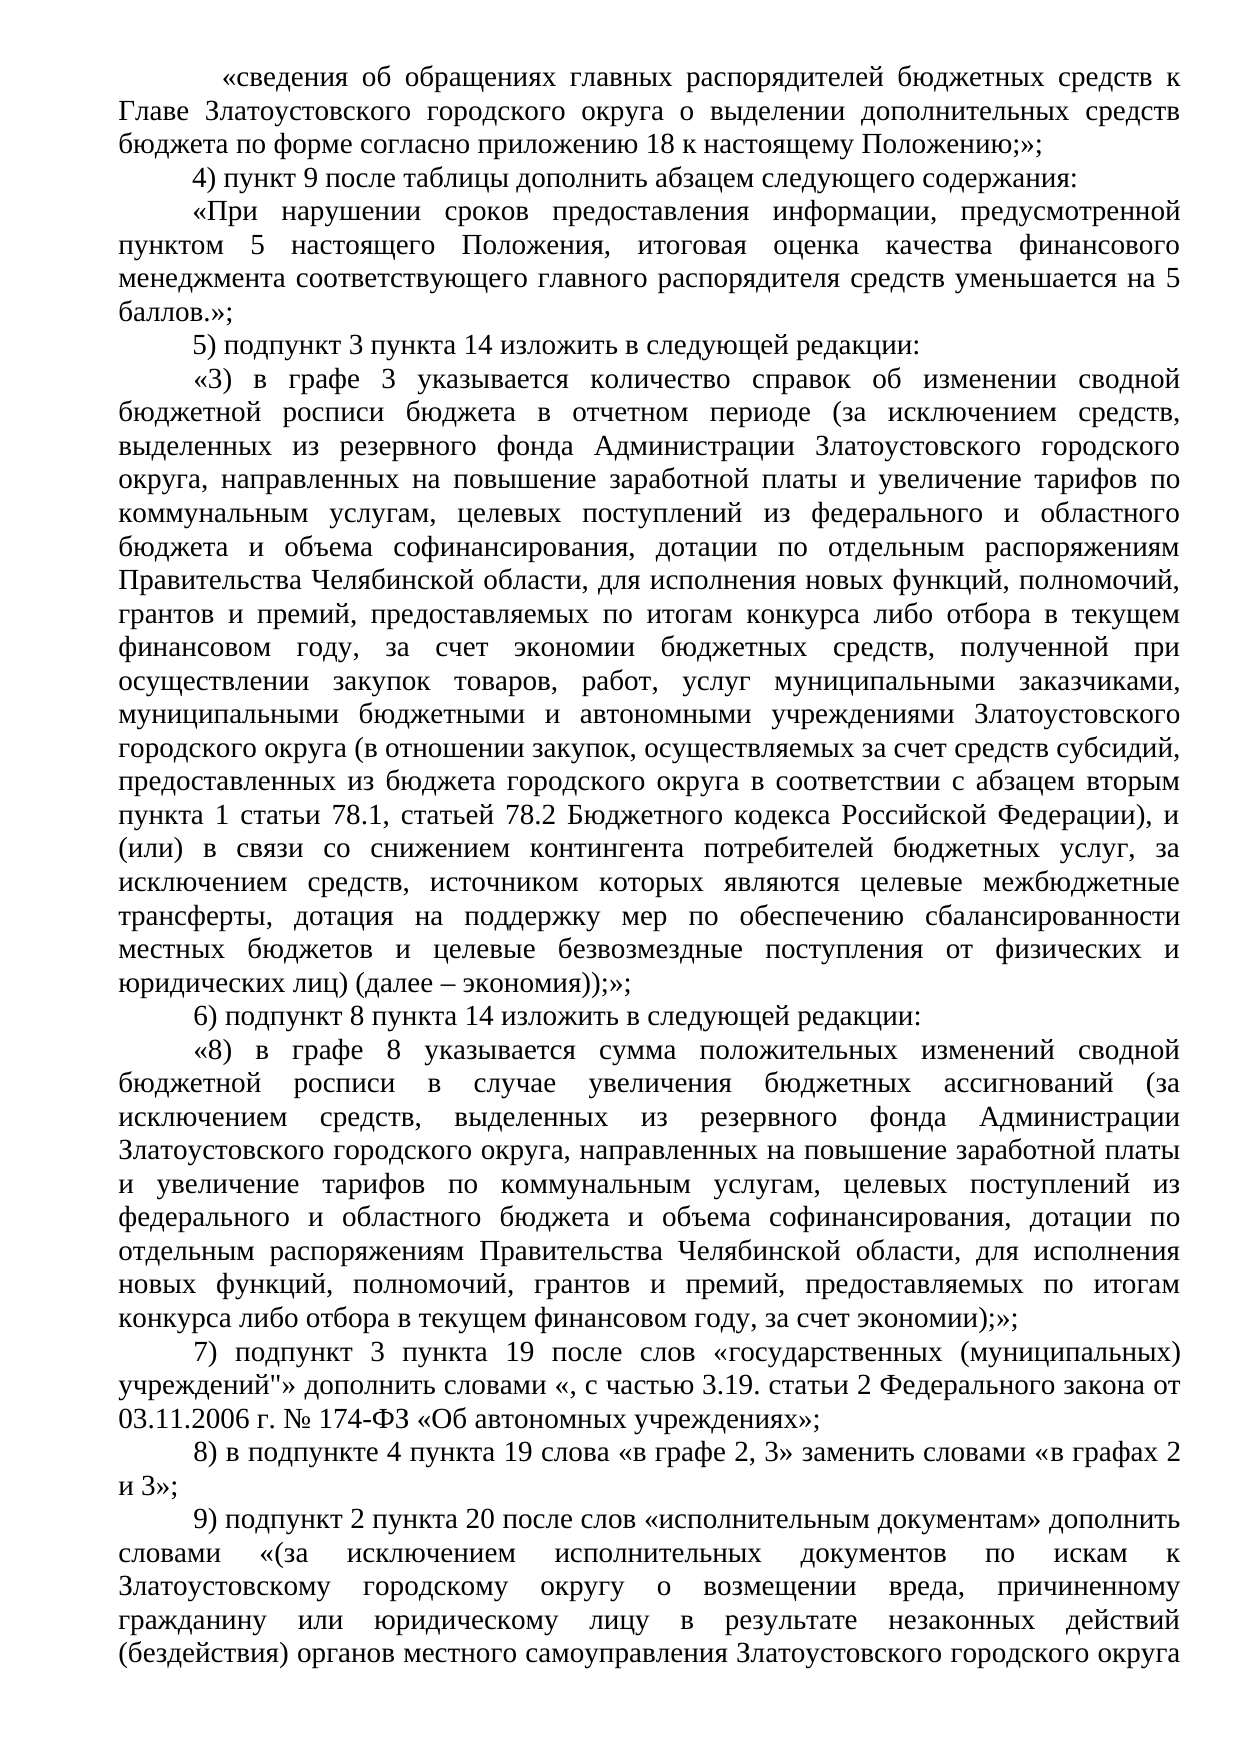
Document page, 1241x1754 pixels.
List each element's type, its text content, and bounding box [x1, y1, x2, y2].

text 6) подпункт 8 пункта 14 изложить в следующей редакции: [118, 998, 1181, 1032]
text «При нарушении сроков предоставления информации, предусмотренной пунктом 5 настоящего Положения, итоговая оценка качества финансового менеджмента соответствующего главного распорядителя средств уменьшается на 5 баллов.»; [118, 193, 1181, 327]
text «сведения об обращениях главных распорядителей бюджетных средств к Главе Златоустовского городского округа о выделении дополнительных средств бюджета по форме согласно приложению 18 к настоящему Положению;»; [118, 59, 1181, 160]
text 8) в подпункте 4 пункта 19 слова «в графе 2, 3» заменить словами «в графах 2 и 3»; [118, 1434, 1181, 1501]
text 4) пункт 9 после таблицы дополнить абзацем следующего содержания: [118, 160, 1181, 193]
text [118, 1501, 1181, 1669]
text 7) подпункт 3 пункта 19 после слов «государственных (муниципальных) учреждений"» дополнить словами «, с частью 3.19. статьи 2 Федерального закона от 03.11.2006 г. № 174-ФЗ «Об автономных учреждениях»; [118, 1334, 1181, 1434]
text «3) в графе 3 указывается количество справок об изменении сводной бюджетной росписи бюджета в отчетном периоде (за исключением средств, выделенных из резервного фонда Администрации Златоустовского городского округа, направленных на повышение заработной платы и увеличение тарифов по коммунальным услугам, целевых поступлений из федерального и областного бюджета и объема софинансирования, дотации по отдельным распоряжениям Правительства Челябинской области, для исполнения новых функций, полномочий, грантов и премий, предоставляемых по итогам конкурса либо отбора в текущем финансовом году, за счет экономии бюджетных средств, полученной при осуществлении закупок товаров, работ, услуг муниципальными заказчиками, муниципальными бюджетными и автономными учреждениями Златоустовского городского округа (в отношении закупок, осуществляемых за счет средств субсидий, предоставленных из бюджета городского округа в соответствии с абзацем вторым пункта 1 статьи 78.1, статьей 78.2 Бюджетного кодекса Российской Федерации), и (или) в связи со снижением контингента потребителей бюджетных услуг, за исключением средств, источником которых являются целевые межбюджетные трансферты, дотация на поддержку мер по обеспечению сбалансированности местных бюджетов и целевые безвозмездные поступления от физических и юридических лиц) (далее – экономия));»; [118, 361, 1181, 998]
text «8) в графе 8 указывается сумма положительных изменений сводной бюджетной росписи в случае увеличения бюджетных ассигнований (за исключением средств, выделенных из резервного фонда Администрации Златоустовского городского округа, направленных на повышение заработной платы и увеличение тарифов по коммунальным услугам, целевых поступлений из федерального и областного бюджета и объема софинансирования, дотации по отдельным распоряжениям Правительства Челябинской области, для исполнения новых функций, полномочий, грантов и премий, предоставляемых по итогам конкурса либо отбора в текущем финансовом году, за счет экономии);»; [118, 1032, 1181, 1334]
text 5) подпункт 3 пункта 14 изложить в следующей редакции: [118, 327, 1181, 361]
